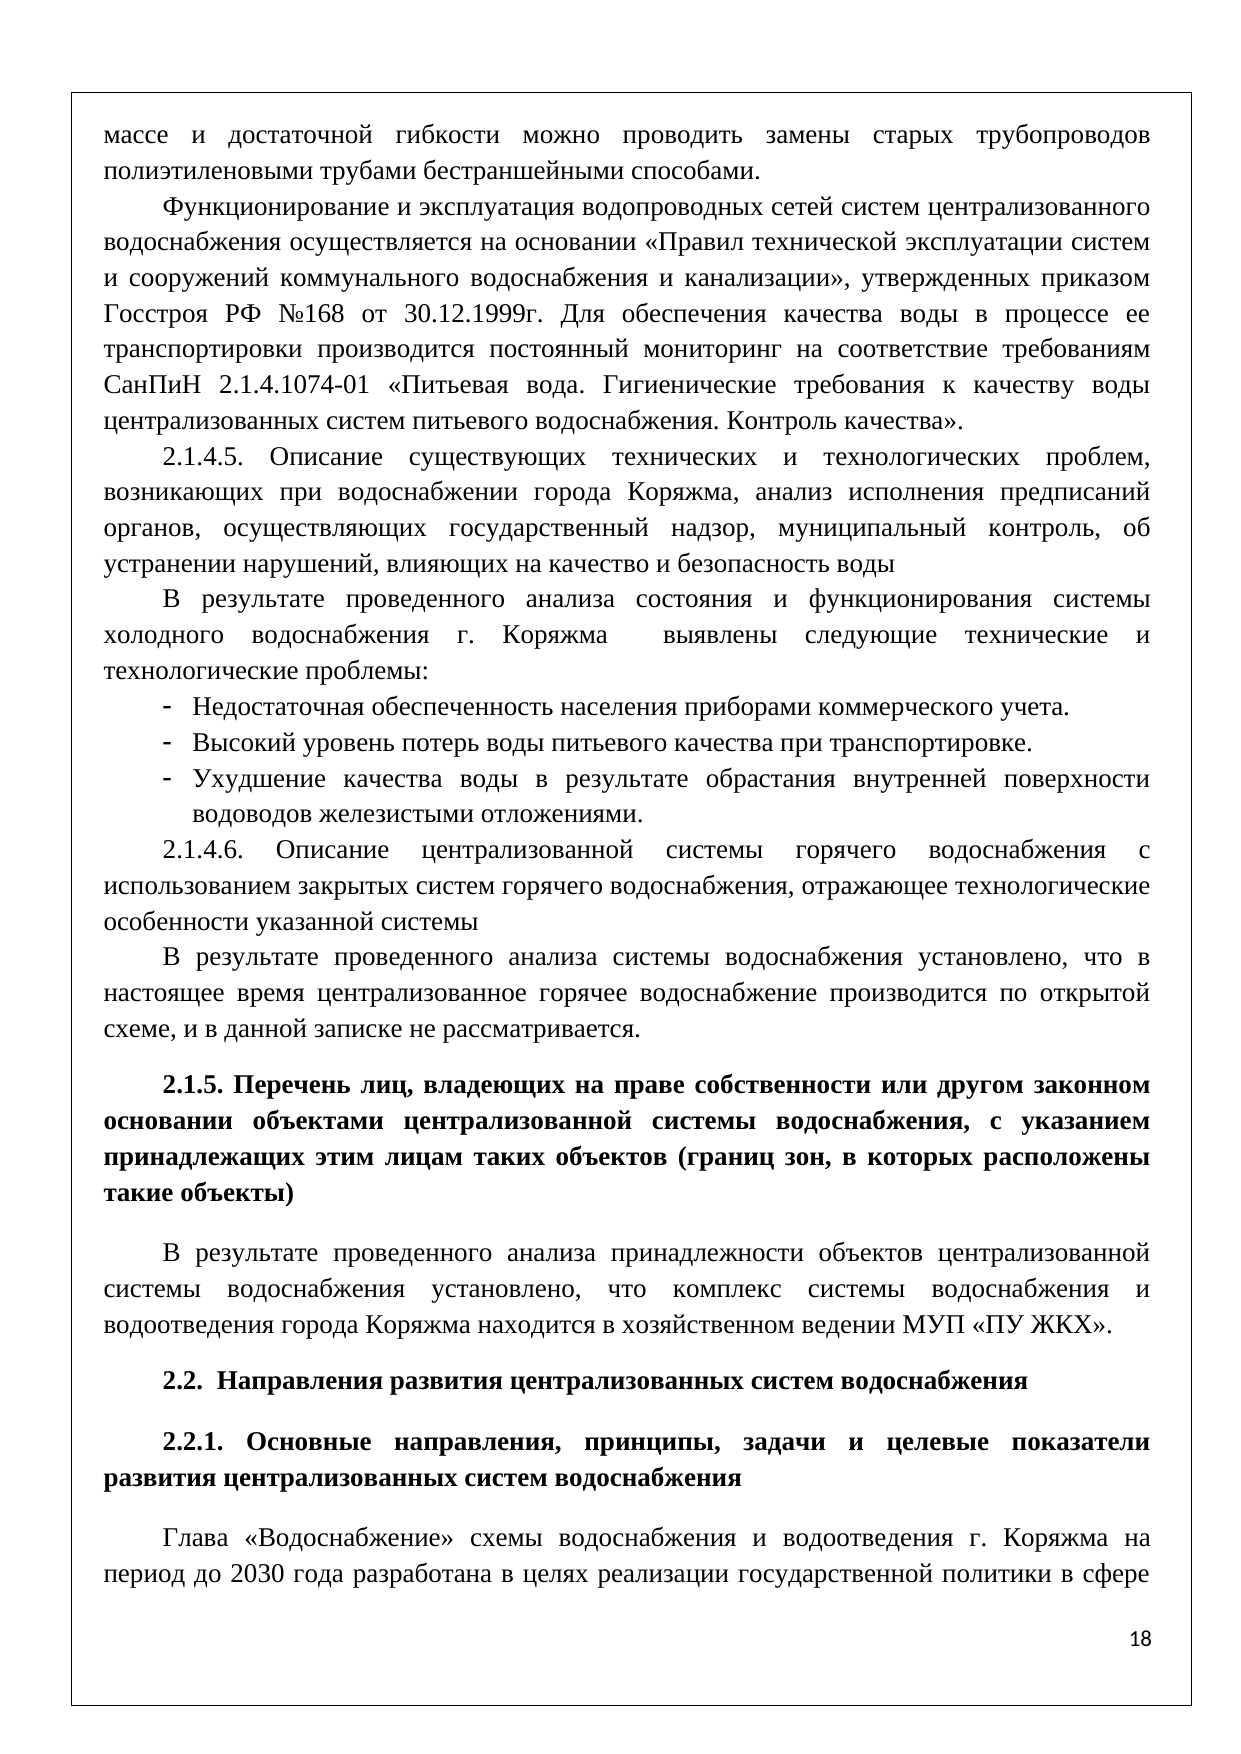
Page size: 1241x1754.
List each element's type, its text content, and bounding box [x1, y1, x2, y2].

text В результате проведенного анализа состояния и функционирования системы холодного водоснабжения г. Коряжма выявлены следующие технические и технологические проблемы: [103, 583, 1152, 685]
text 2.1.4.6. Описание централизованной системы горячего водоснабжения с использованием закрытых систем горячего водоснабжения, отражающее технологические особенности указанной системы [103, 833, 1152, 936]
list Недостаточная обеспеченность населения приборами коммерческого учета. [162, 690, 1152, 721]
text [103, 1522, 1152, 1588]
list Высокий уровень потерь воды питьевого качества при транспортировке. [162, 726, 1152, 757]
text В результате проведенного анализа принадлежности объектов централизованной системы водоснабжения установлено, что комплекс системы водоснабжения и водоотведения города Коряжма находится в хозяйственном ведении МУП «ПУ ЖКХ». [103, 1236, 1152, 1339]
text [103, 118, 1152, 185]
text В результате проведенного анализа системы водоснабжения установлено, что в настоящее время централизованное горячее водоснабжение производится по открытой схеме, и в данной записке не рассматривается. [103, 940, 1152, 1043]
text 2.1.4.5. Описание существующих технических и технологических проблем, возникающих при водоснабжении города Коряжма, анализ исполнения предписаний органов, осуществляющих государственный надзор, муниципальный контроль, об устранении нарушений, влияющих на качество и безопасность воды [103, 440, 1152, 578]
subtitle 2.1.5. Перечень лиц, владеющих на праве собственности или другом законном основании объектами централизованной системы водоснабжения, с указанием принадлежащих этим лицам таких объектов (границ зон, в которых расположены такие объекты) [103, 1068, 1152, 1207]
list Ухудшение качества воды в результате обрастания внутренней поверхности водоводов железистыми отложениями. [162, 762, 1152, 829]
subtitle 2.2.1. Основные направления, принципы, задачи и целевые показатели развития централизованных систем водоснабжения [103, 1425, 1152, 1492]
text Функционирование и эксплуатация водопроводных сетей систем централизованного водоснабжения осуществляется на основании «Правил технической эксплуатации систем и сооружений коммунального водоснабжения и канализации», утвержденных приказом Госстроя РФ №168 от 30.12.1999г. Для обеспечения качества воды в процессе ее транспортировки производится постоянный мониторинг на соответствие требованиям СанПиН 2.1.4.1074-01 «Питьевая вода. Гигиенические требования к качеству воды централизованных систем питьевого водоснабжения. Контроль качества». [103, 189, 1152, 435]
subtitle 2.2. Направления развития централизованных систем водоснабжения [103, 1364, 1152, 1396]
